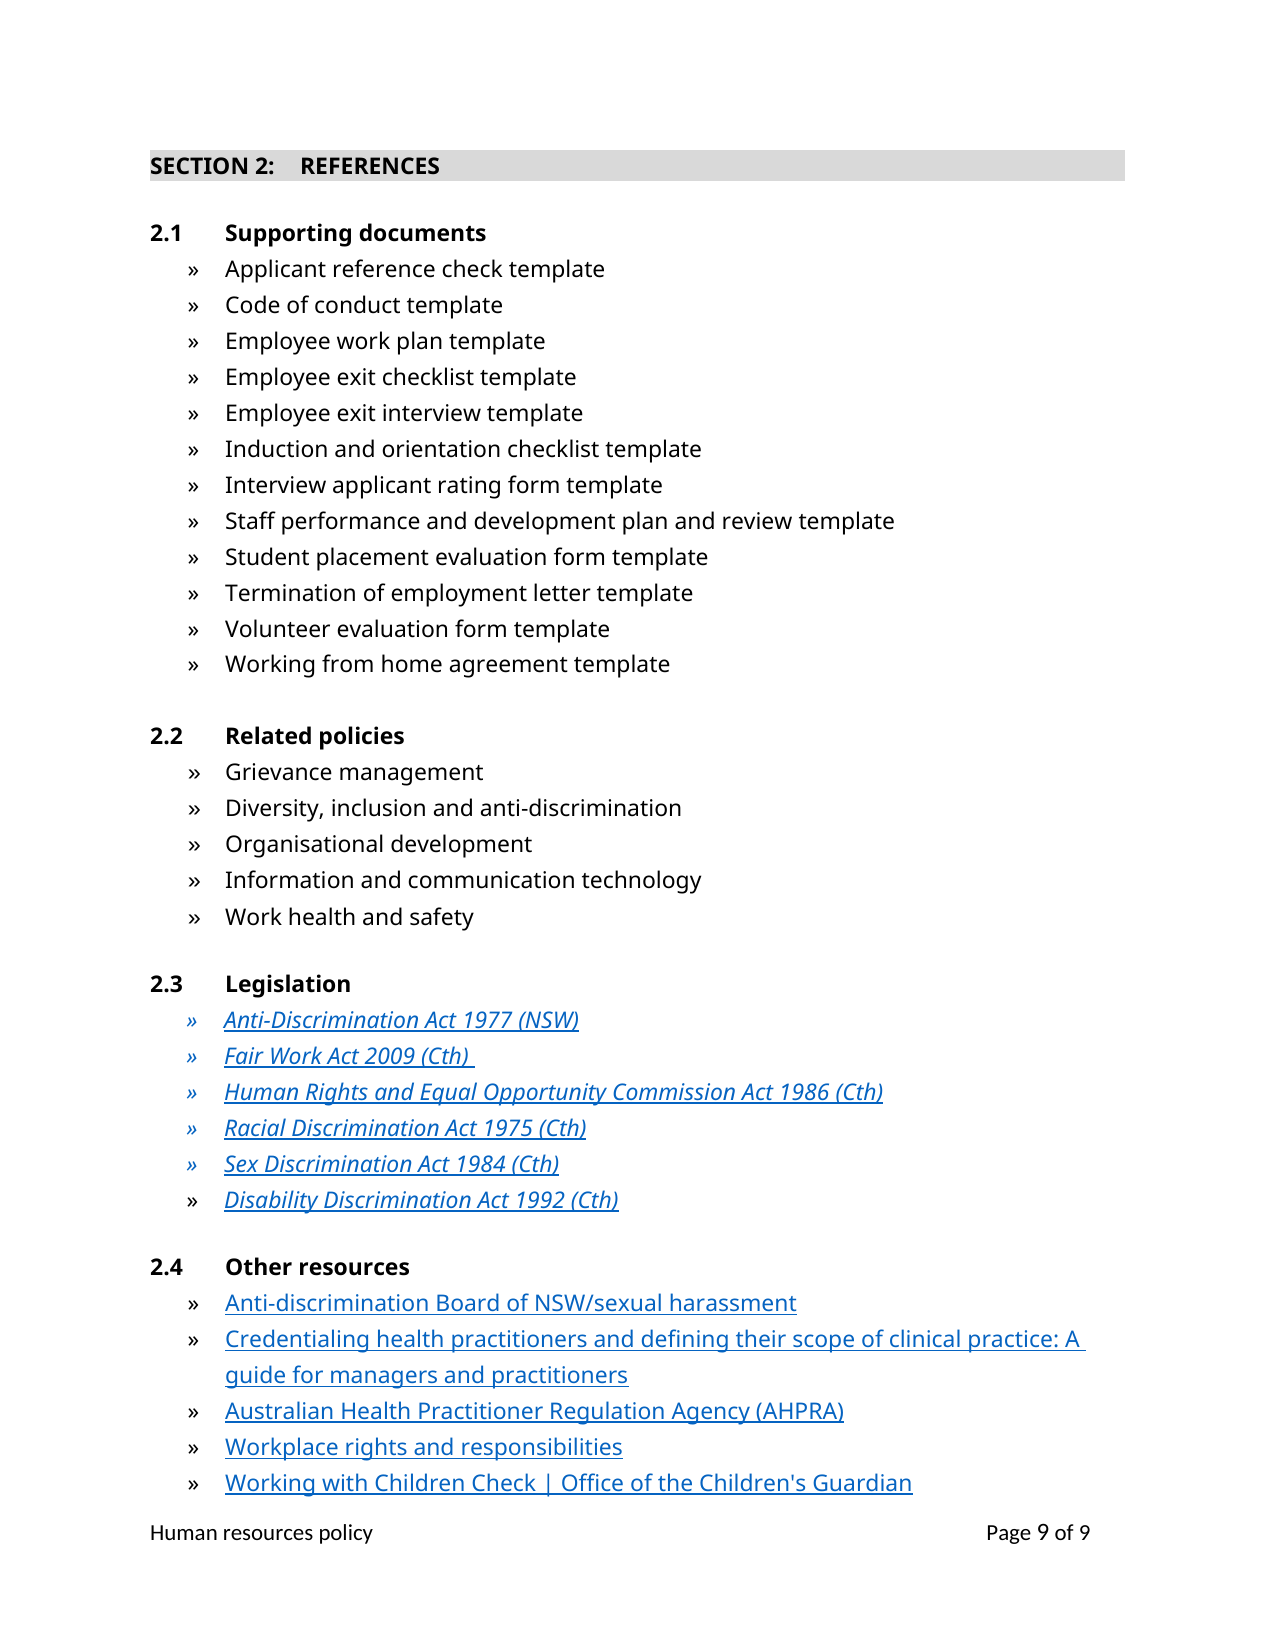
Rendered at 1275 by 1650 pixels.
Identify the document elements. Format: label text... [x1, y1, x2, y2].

list Induction and orientation checklist template [187, 433, 1125, 464]
list Code of conduct template [187, 289, 1125, 320]
list Employee exit checklist template [187, 361, 1125, 392]
list Organisational development [187, 828, 1125, 860]
list Fair Work Act 2009 (Cth) [186, 1040, 1125, 1071]
list Employee exit interview template [187, 397, 1125, 428]
list Applicant reference check template [187, 253, 1125, 284]
list Anti-Discrimination Act 1977 (NSW) [186, 1004, 1125, 1035]
subtitle 2.3 Legislation [150, 968, 1125, 999]
list Staff performance and development plan and review template [187, 505, 1125, 536]
list Racial Discrimination Act 1975 (Cth) [186, 1112, 1125, 1143]
list Disability Discrimination Act 1992 (Cth) [186, 1184, 1125, 1247]
list Information and communication technology [187, 864, 1125, 896]
list Grievance management [187, 756, 1125, 788]
list Working from home agreement template [187, 648, 1125, 680]
list Credentialing health practitioners and defining their scope of clinical practice: A guide for managers and practitioners [187, 1323, 1125, 1390]
list Diversity, inclusion and anti-discrimination [187, 792, 1125, 824]
list Volunteer evaluation form template [187, 612, 1125, 644]
subtitle 2.2 Related policies [150, 720, 1125, 752]
subtitle 2.1 Supporting documents [150, 217, 1125, 248]
subtitle SECTION 2: REFERENCES [150, 150, 1125, 181]
subtitle 2.4 Other resources [150, 1251, 1125, 1283]
list Employee work plan template [187, 325, 1125, 356]
list Workplace rights and responsibilities [187, 1431, 1125, 1462]
list Termination of employment letter template [187, 577, 1125, 608]
list Student placement evaluation form template [187, 541, 1125, 572]
list Anti-discrimination Board of NSW/sexual harassment [187, 1287, 1125, 1318]
list Australian Health Practitioner Regulation Agency (AHPRA) [187, 1395, 1125, 1426]
list Human Rights and Equal Opportunity Commission Act 1986 (Cth) [186, 1076, 1125, 1107]
list Sex Discrimination Act 1984 (Cth) [186, 1148, 1125, 1179]
list Work health and safety [187, 900, 1125, 964]
list Working with Children Check | Office of the Children's Guardian [187, 1467, 1125, 1498]
list Interview applicant rating form template [187, 469, 1125, 500]
